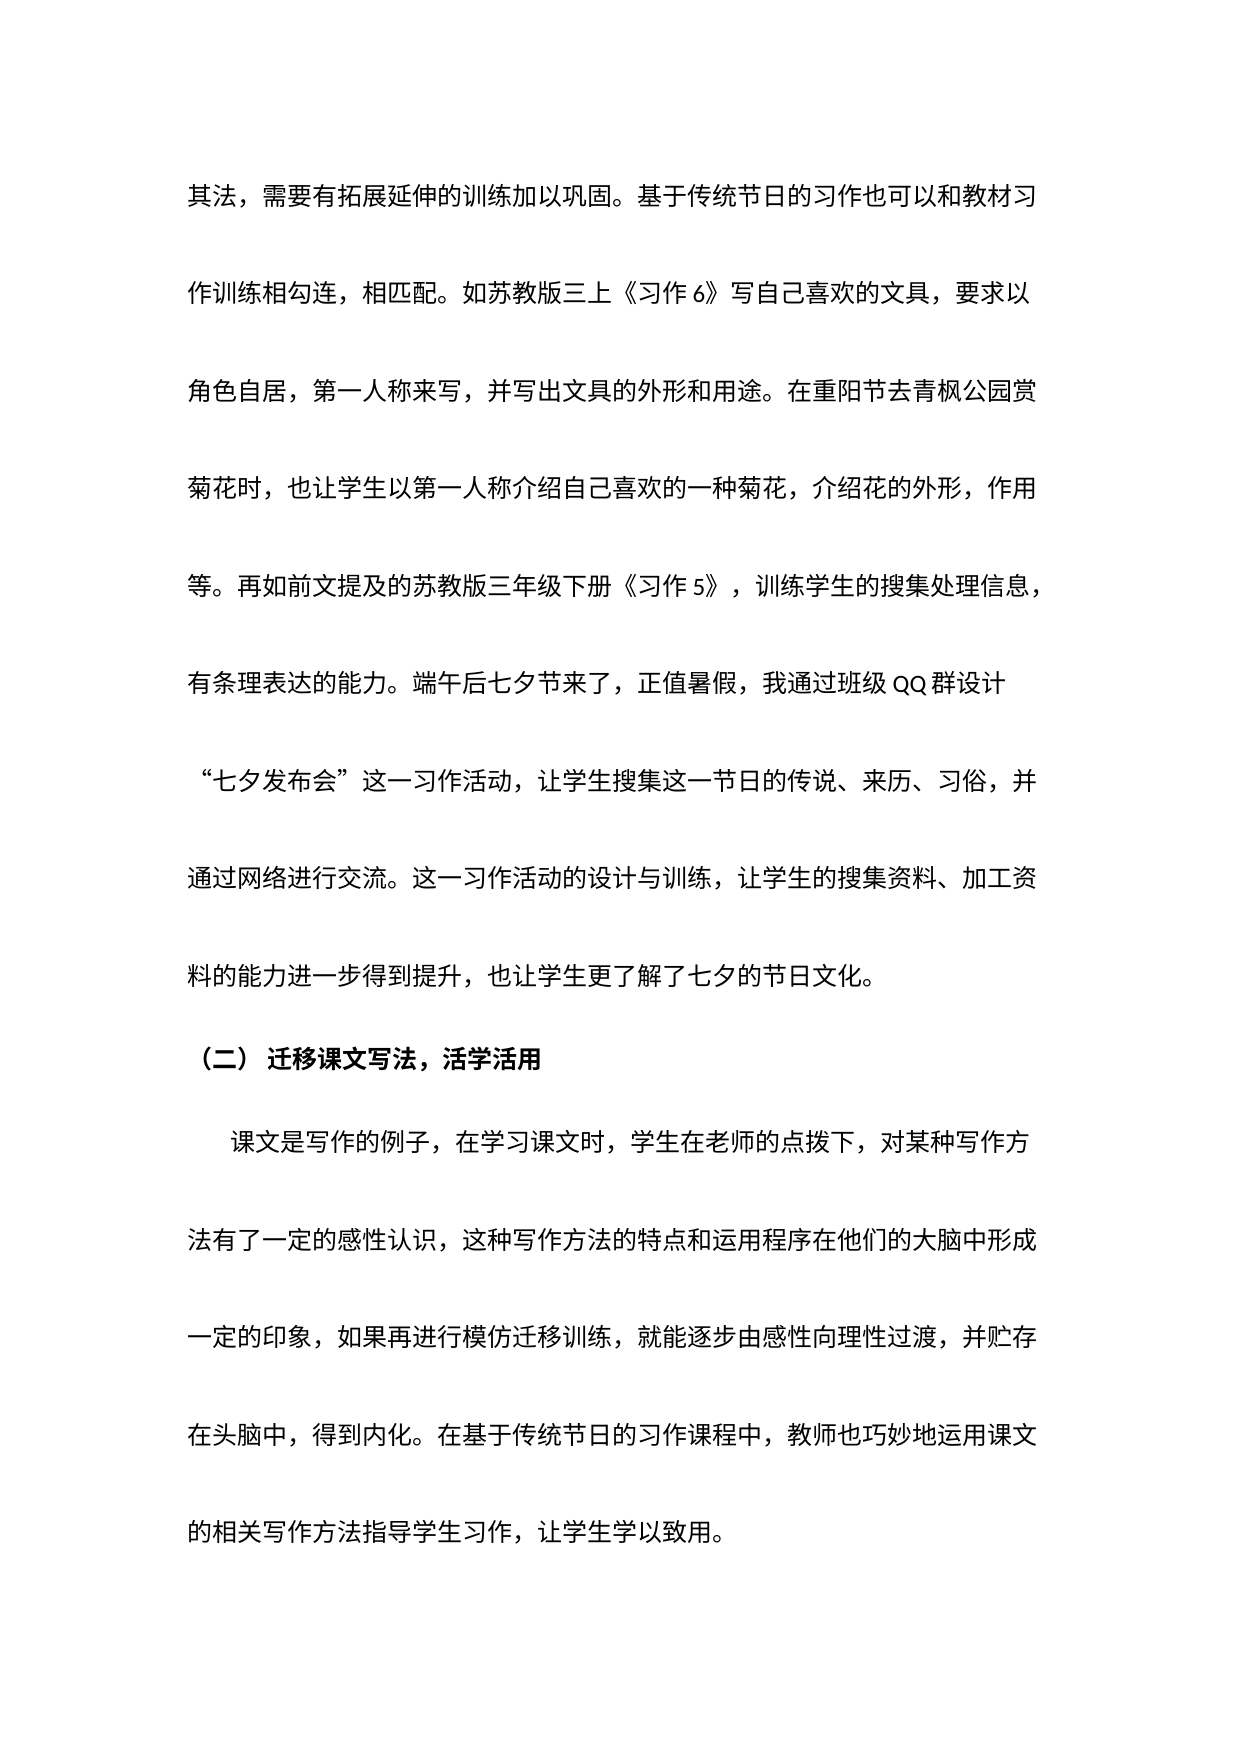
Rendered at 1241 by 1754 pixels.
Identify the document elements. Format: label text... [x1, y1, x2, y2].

text 课文是写作的例子，在学习课文时，学生在老师的点拨下，对某种写作方法有了一定的感性认识，这种写作方法的特点和运用程序在他们的大脑中形成一定的印象，如果再进行模仿迁移训练，就能逐步由感性向理性过渡，并贮存在头脑中，得到内化。在基于传统节日的习作课程中，教师也巧妙地运用课文的相关写作方法指导学生习作，让学生学以致用。 [187, 1108, 1053, 1563]
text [187, 162, 1053, 1007]
list 迁移课文写法，活学活用 [187, 1025, 1053, 1090]
